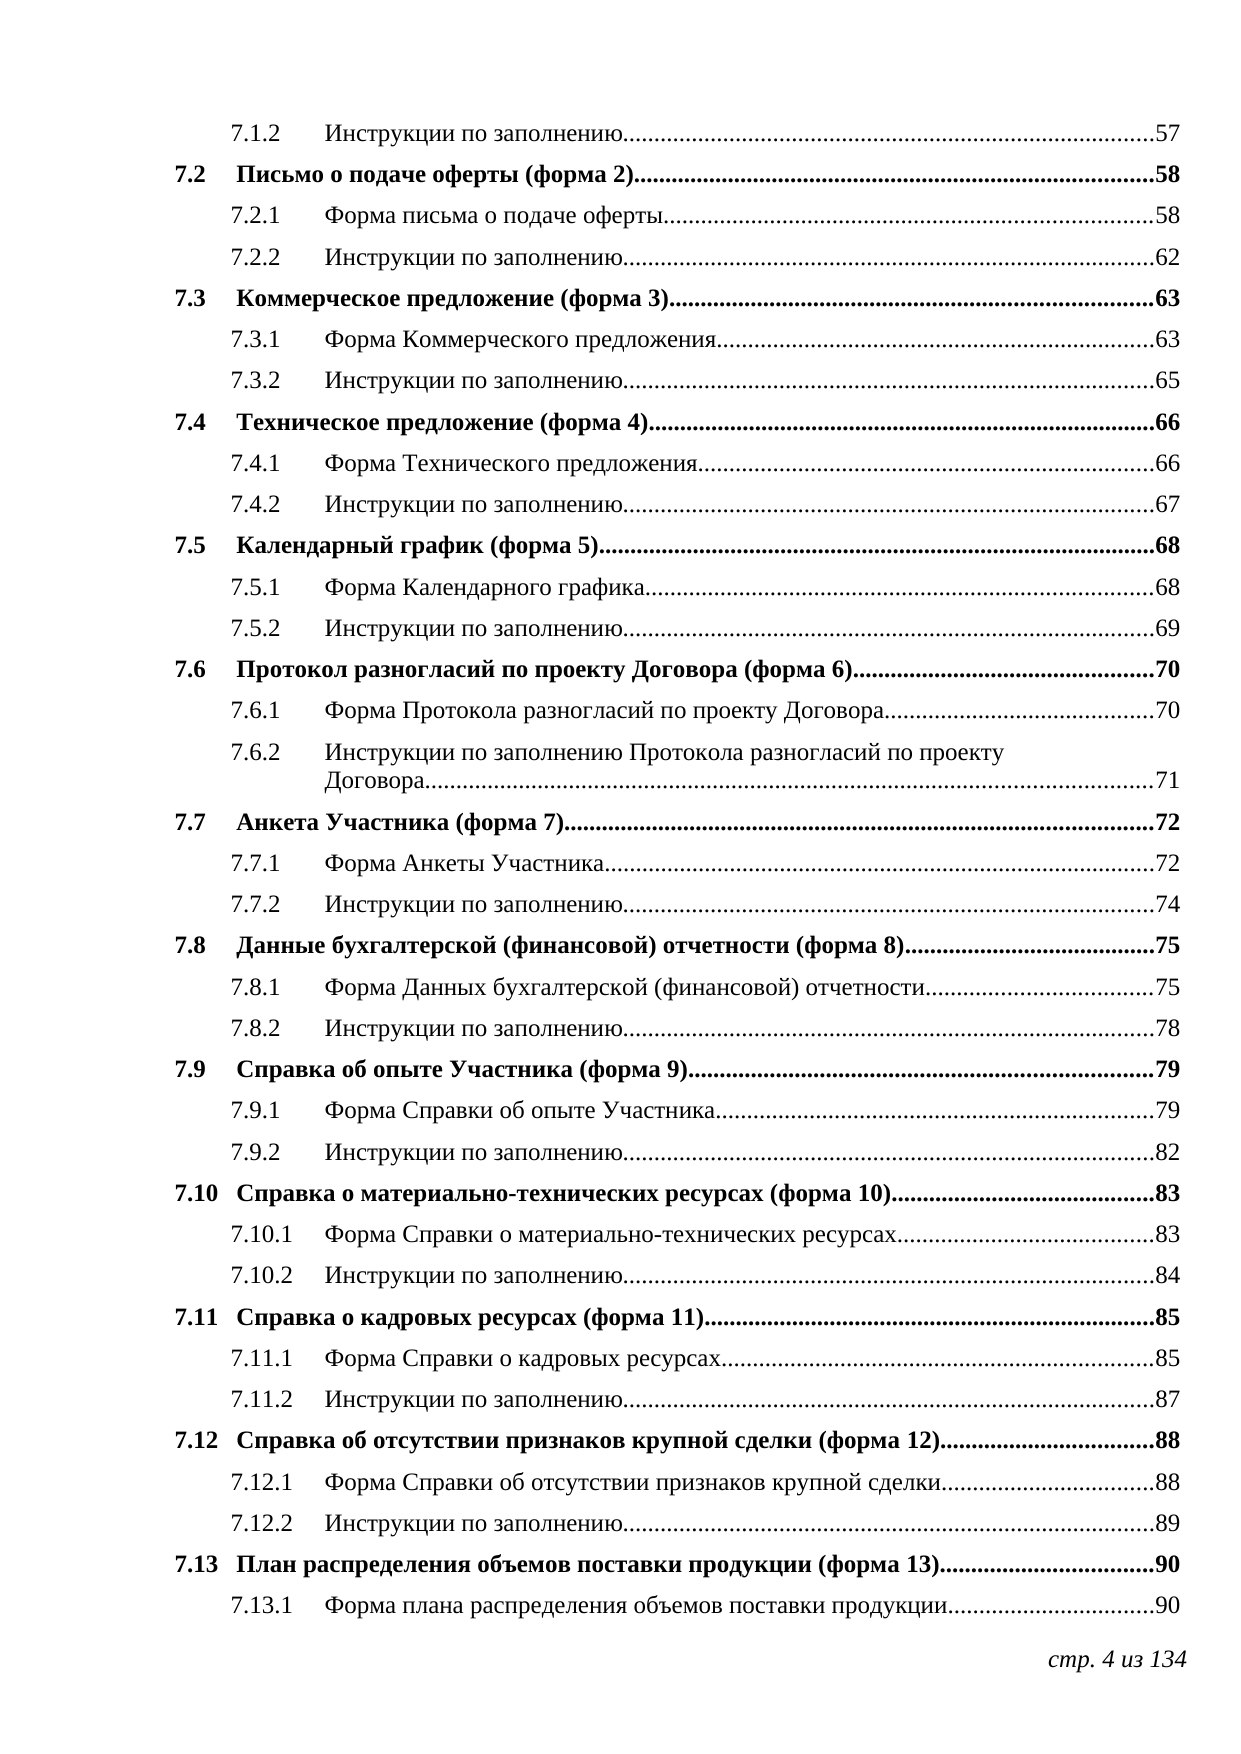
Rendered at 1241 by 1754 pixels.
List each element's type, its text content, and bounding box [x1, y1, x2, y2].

text 7.3.1 Форма Коммерческого предложения 63 [230, 324, 1063, 353]
text 7.1.2 Инструкции по заполнению 57 [230, 118, 1063, 147]
text 7.13 План распределения объемов поставки продукции (форма 13) 90 [174, 1549, 1093, 1578]
text 7.9.2 Инструкции по заполнению 82 [230, 1137, 1063, 1166]
text 7.6.2 Инструкции по заполнению Протокола разногласий по проекту Договора 71 [230, 737, 1063, 794]
text 7.7.2 Инструкции по заполнению 74 [230, 889, 1063, 918]
text 7.7 Анкета Участника (форма 7) 72 [174, 807, 1093, 836]
text 7.11 Справка о кадровых ресурсах (форма 11) 85 [174, 1302, 1093, 1331]
text 7.10.1 Форма Справки о материально-технических ресурсах 83 [230, 1219, 1063, 1248]
text 7.5.2 Инструкции по заполнению 69 [230, 613, 1063, 642]
text 7.10.2 Инструкции по заполнению 84 [230, 1261, 1063, 1289]
text 7.3 Коммерческое предложение (форма 3) 63 [174, 283, 1093, 312]
text 7.12 Справка об отсутствии признаков крупной сделки (форма 12) 88 [174, 1426, 1093, 1454]
text 7.2.2 Инструкции по заполнению 62 [230, 242, 1063, 271]
text 7.5 Календарный график (форма 5) 68 [174, 531, 1093, 559]
text 7.2.1 Форма письма о подаче оферты 58 [230, 201, 1063, 229]
text 7.12.2 Инструкции по заполнению 89 [230, 1508, 1063, 1537]
text 7.9 Справка об опыте Участника (форма 9) 79 [174, 1054, 1093, 1083]
text 7.7.1 Форма Анкеты Участника 72 [230, 848, 1063, 877]
text 7.6 Протокол разногласий по проекту Договора (форма 6) 70 [174, 654, 1093, 683]
text 7.8.1 Форма Данных бухгалтерской (финансовой) отчетности 75 [230, 972, 1063, 1001]
text 7.5.1 Форма Календарного графика 68 [230, 572, 1063, 601]
text 7.3.2 Инструкции по заполнению 65 [230, 366, 1063, 394]
text 7.8.2 Инструкции по заполнению 78 [230, 1013, 1063, 1042]
text 7.4.2 Инструкции по заполнению 67 [230, 489, 1063, 518]
text 7.10 Справка о материально-технических ресурсах (форма 10) 83 [174, 1178, 1093, 1207]
text 7.9.1 Форма Справки об опыте Участника 79 [230, 1096, 1063, 1124]
text 7.11.2 Инструкции по заполнению 87 [230, 1384, 1063, 1413]
text 7.11.1 Форма Справки о кадровых ресурсах 85 [230, 1343, 1063, 1372]
text 7.2 Письмо о подаче оферты (форма 2) 58 [174, 159, 1093, 188]
text 7.4 Техническое предложение (форма 4) 66 [174, 407, 1093, 436]
text 7.12.1 Форма Справки об отсутствии признаков крупной сделки 88 [230, 1467, 1063, 1496]
text 7.4.1 Форма Технического предложения 66 [230, 448, 1063, 477]
text 7.13.1 Форма плана распределения объемов поставки продукции 90 [230, 1591, 1063, 1619]
text 7.6.1 Форма Протокола разногласий по проекту Договора 70 [230, 696, 1063, 724]
text 7.8 Данные бухгалтерской (финансовой) отчетности (форма 8) 75 [174, 931, 1093, 959]
